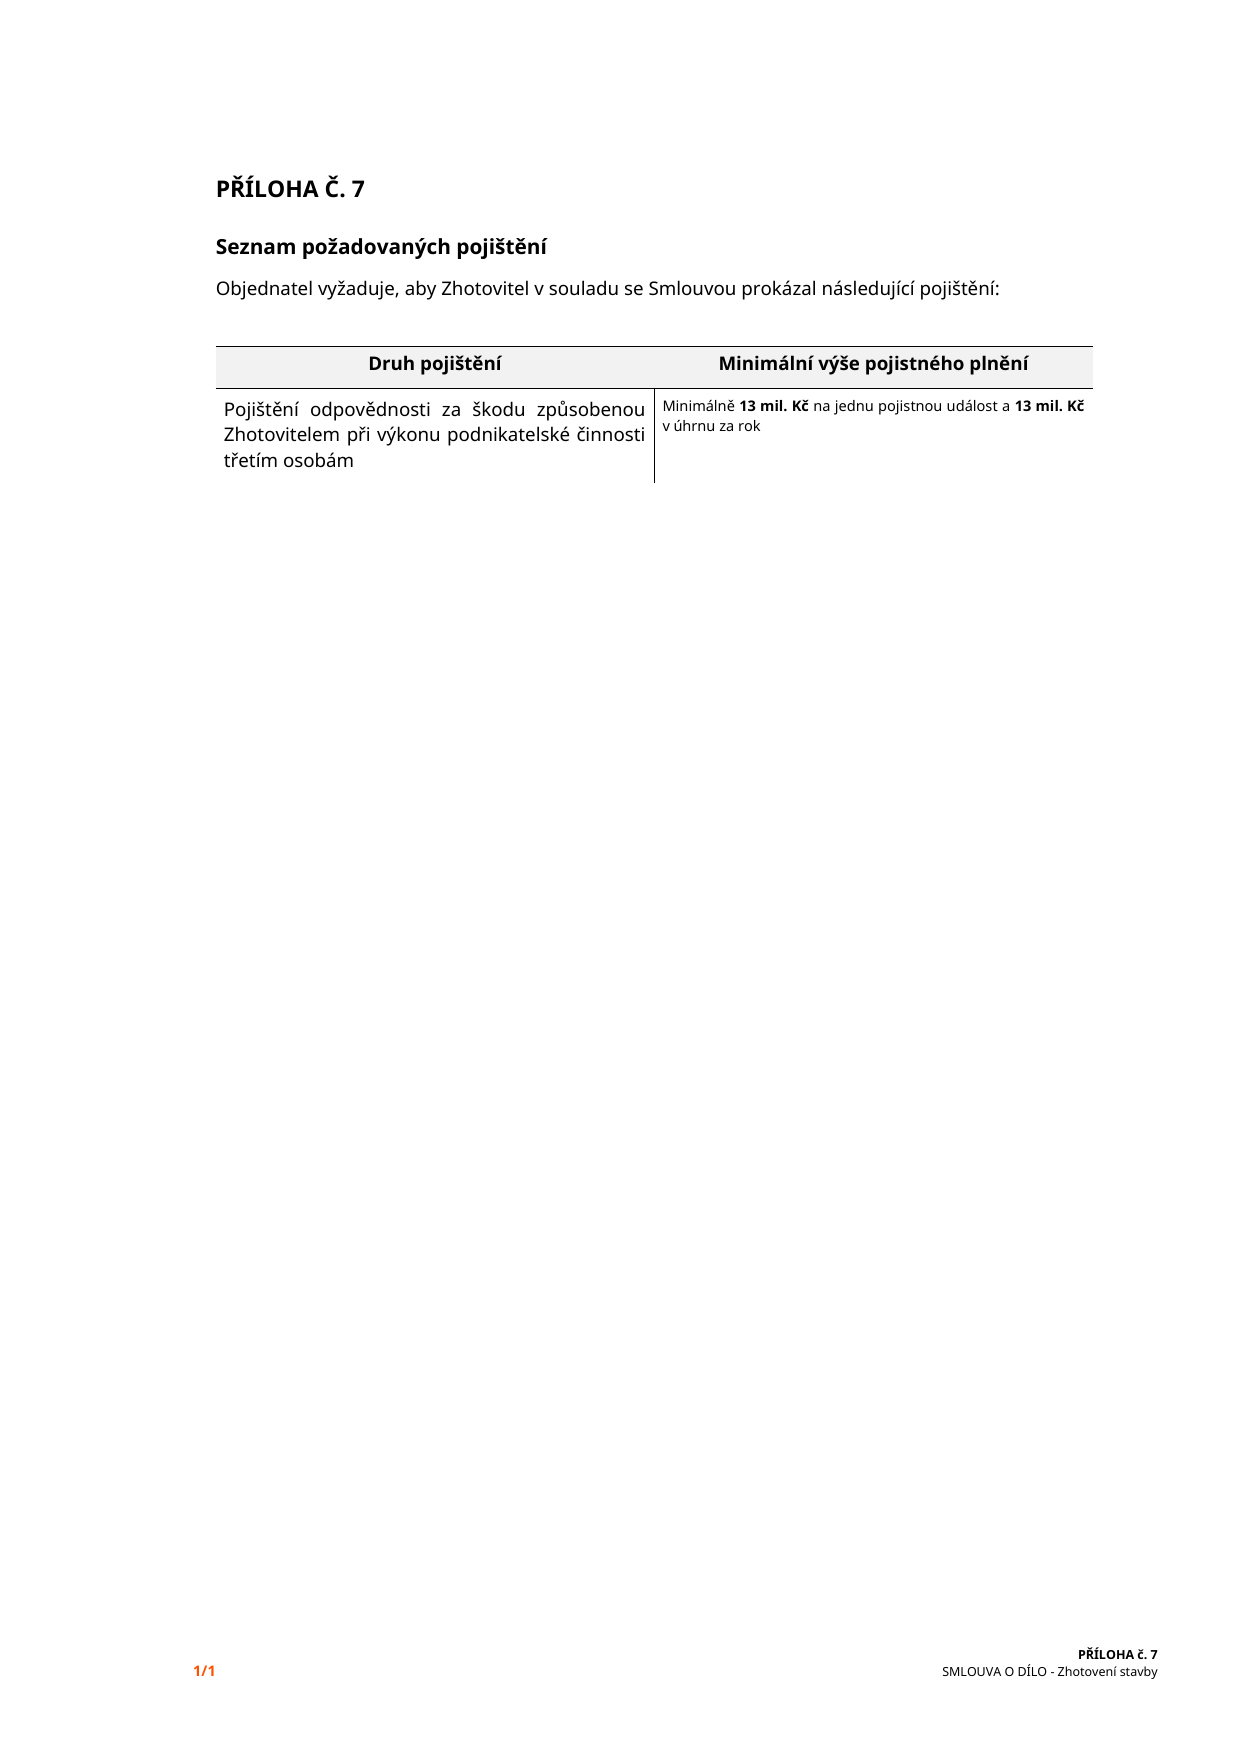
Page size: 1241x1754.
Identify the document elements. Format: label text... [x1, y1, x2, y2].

text Příloha č. 7 [216, 172, 1093, 204]
table_header Minimální výše pojistného plnění [654, 347, 1093, 388]
table_cell Minimálně 13 mil. Kč na jednu pojistnou událost a 13 mil. Kč v úhrnu za rok [655, 389, 1093, 482]
table_cell Pojištění odpovědnosti za škodu způsobenou Zhotovitelem při výkonu podnikatelské činnosti třetím osobám [216, 389, 654, 482]
text Seznam požadovaných pojištění [216, 232, 1093, 260]
table_header Druh pojištění [216, 347, 654, 388]
text Objednatel vyžaduje, aby Zhotovitel v souladu se Smlouvou prokázal následující pojištění: [216, 276, 1093, 301]
